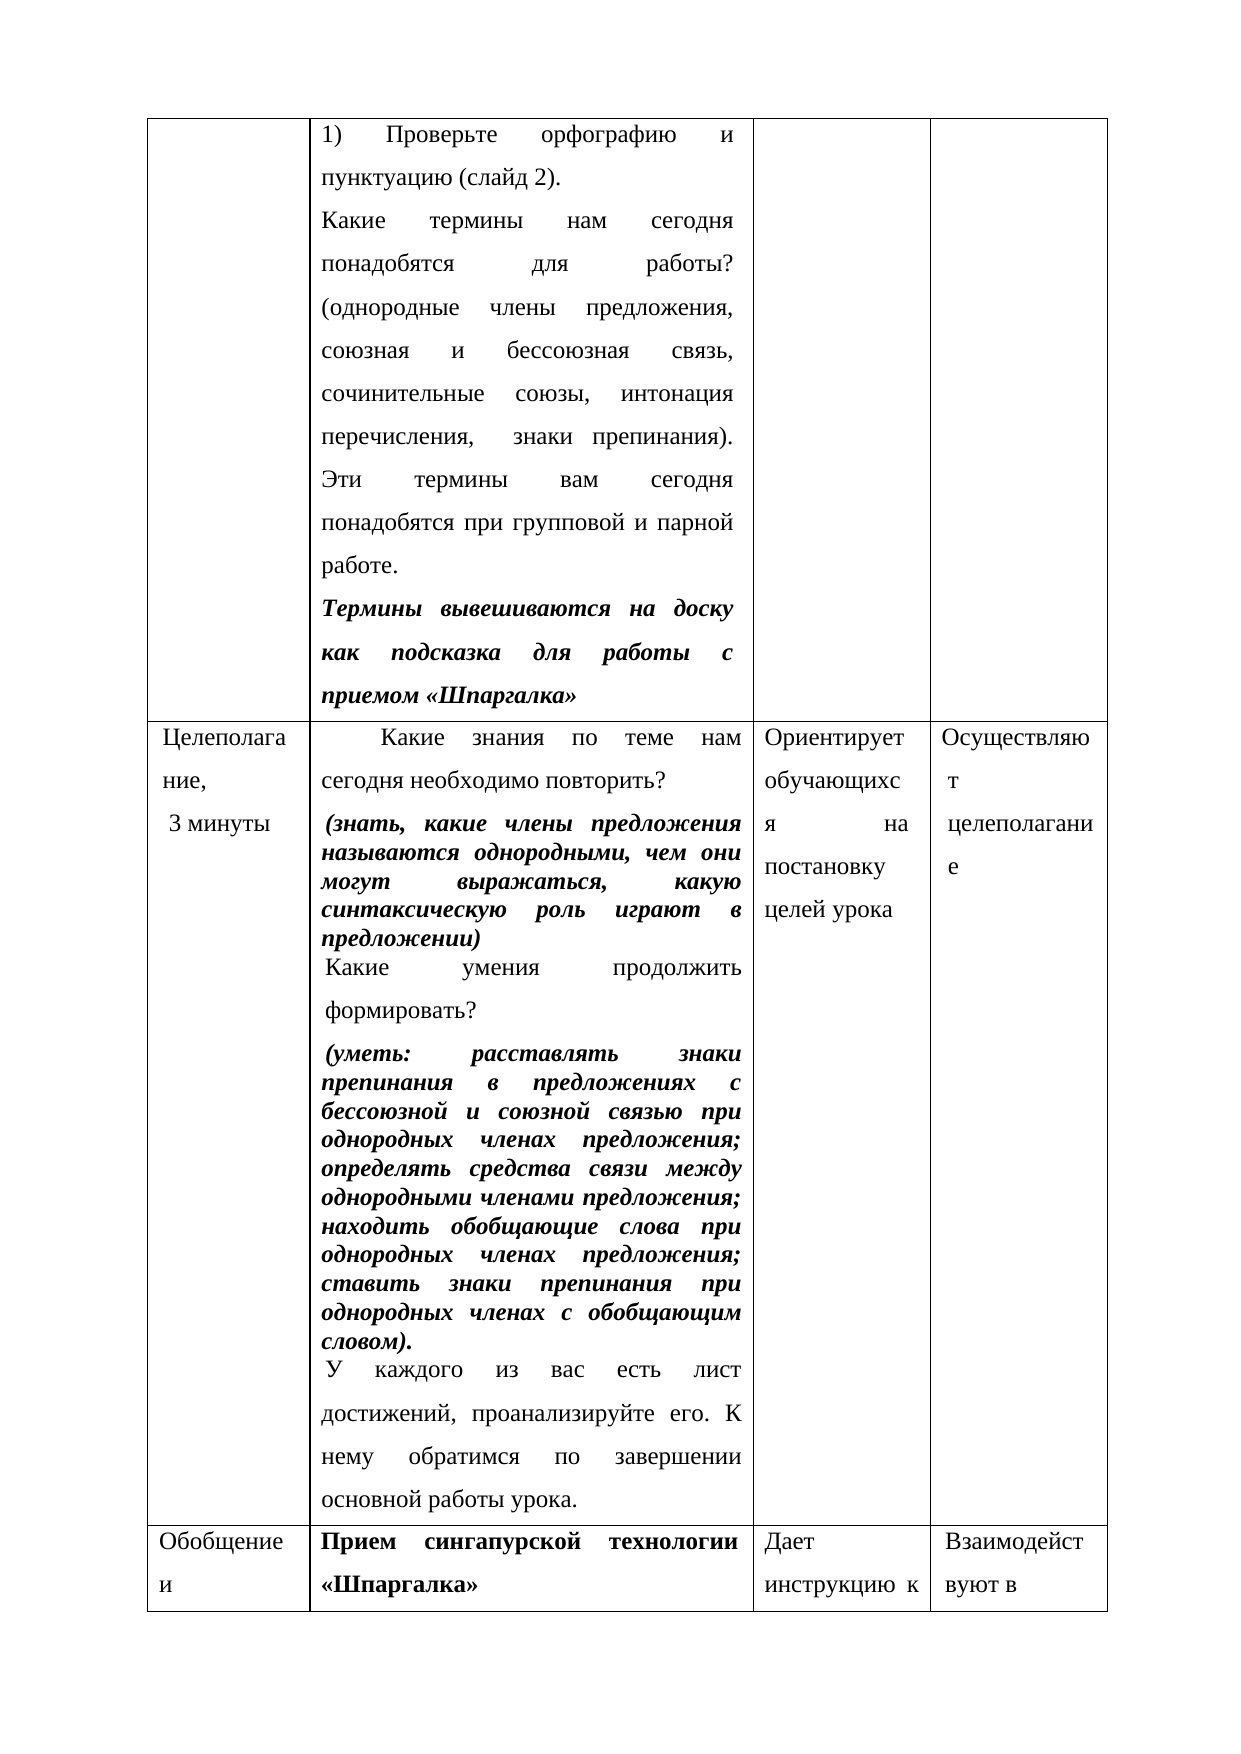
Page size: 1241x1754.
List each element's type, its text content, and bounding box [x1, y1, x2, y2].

table_cell Осуществляют целеполагание [931, 722, 1107, 1525]
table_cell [754, 1526, 930, 1611]
table_cell Ориентирует обучающихся на постановку целей урока [754, 722, 930, 1525]
table_cell Целеполагание, 3 минуты [148, 722, 309, 1525]
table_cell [931, 119, 1107, 721]
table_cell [931, 1526, 1107, 1611]
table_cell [754, 119, 930, 721]
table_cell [311, 1526, 753, 1611]
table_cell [148, 1526, 309, 1611]
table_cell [148, 119, 309, 721]
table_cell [311, 119, 753, 721]
table_cell Какие знания по теме нам сегодня необходимо повторить? (знать, какие члены предложения называются однородными, чем они могут выражаться, какую синтаксическую роль играют в предложении) Какие умения продолжить формировать? (уметь: расставлять знаки препинания в предложениях с бессоюзной и союзной связью при однородных членах предложения; определять средства связи между однородными членами предложения; находить обобщающие слова при однородных членах предложения; ставить знаки препинания при однородных членах с обобщающим словом). У каждого из вас есть лист достижений, проанализируйте его. К нему обратимся по завершении основной работы урока. [311, 722, 753, 1525]
